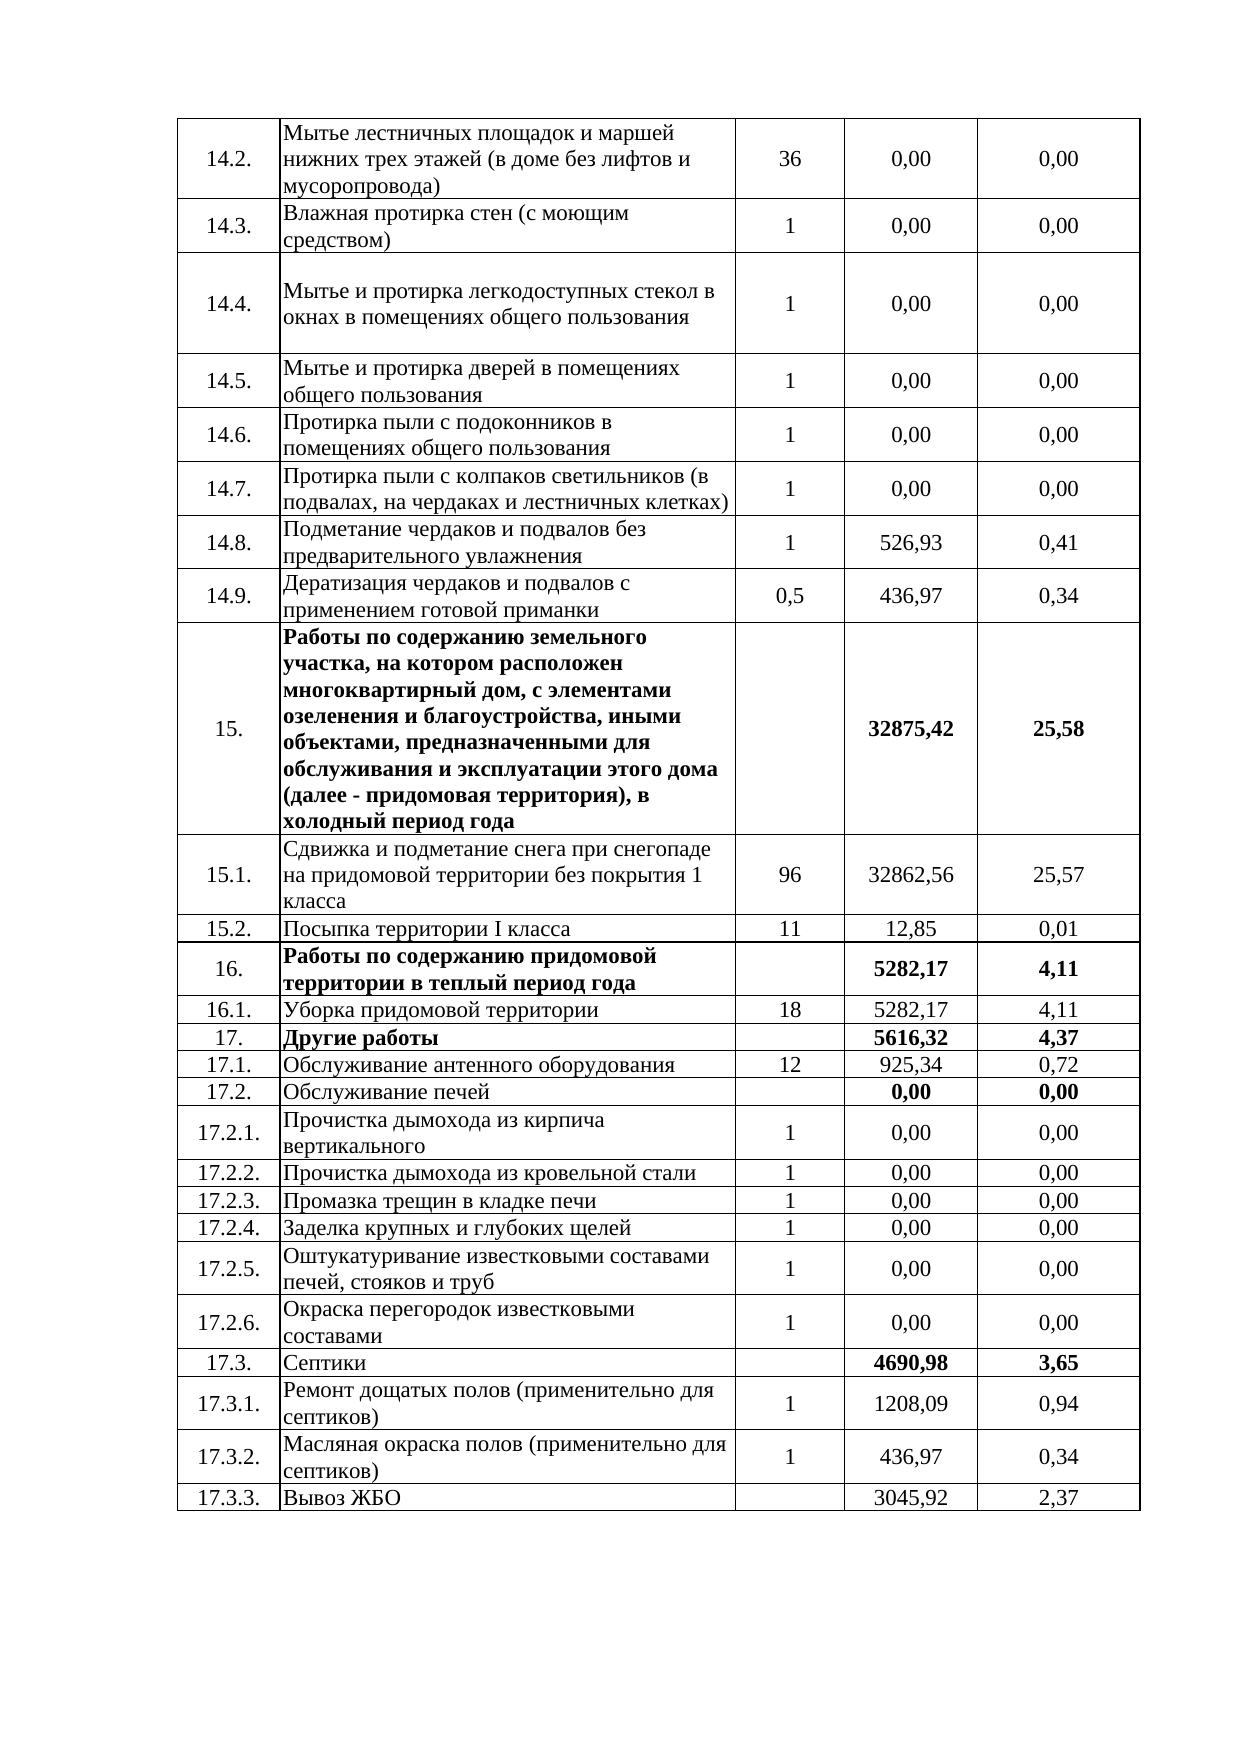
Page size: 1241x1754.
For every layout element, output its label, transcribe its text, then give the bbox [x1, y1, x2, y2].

table_cell 4,11 [978, 943, 1139, 995]
table_cell 4,11 [978, 996, 1139, 1022]
table_cell 17.3.2. [178, 1430, 279, 1483]
table_cell 0,00 [845, 1242, 977, 1294]
table_cell Оштукатуривание известковыми составами печей, стояков и труб [281, 1242, 735, 1294]
table_cell 5616,32 [845, 1024, 977, 1050]
table_cell 15.1. [178, 835, 279, 914]
table_cell 14.2. [178, 119, 279, 198]
table_cell 16.1. [178, 996, 279, 1022]
table_cell Влажная протирка стен (с моющим средством) [281, 199, 735, 252]
table_cell 15. [178, 623, 279, 834]
table_cell 17.2.2. [178, 1160, 279, 1186]
table_cell 1 [736, 1377, 844, 1429]
table_cell 32862,56 [845, 835, 977, 914]
table_cell 17.2.5. [178, 1242, 279, 1294]
table_cell [736, 1349, 844, 1376]
table_cell 36 [736, 119, 844, 198]
table_cell 14.5. [178, 354, 279, 407]
table_cell 5282,17 [845, 996, 977, 1022]
table_cell 4,37 [978, 1024, 1139, 1050]
table_cell Обслуживание печей [281, 1078, 735, 1105]
table_cell 96 [736, 835, 844, 914]
table_cell 1 [736, 408, 844, 461]
table_cell [736, 943, 844, 995]
table_cell 1 [736, 354, 844, 407]
table_cell 0,00 [845, 354, 977, 407]
table_cell 0,34 [978, 569, 1139, 622]
table_cell Мытье лестничных площадок и маршей нижних трех этажей (в доме без лифтов и мусоропровода) [281, 119, 735, 198]
table_cell 12 [736, 1051, 844, 1077]
table_cell 925,34 [845, 1051, 977, 1077]
table_cell 0,00 [845, 462, 977, 514]
table_cell 1 [736, 253, 844, 353]
table_cell 14.9. [178, 569, 279, 622]
table_cell Масляная окраска полов (применительно для септиков) [281, 1430, 735, 1483]
table_cell 14.3. [178, 199, 279, 252]
table_cell 17.2.3. [178, 1187, 279, 1213]
table_cell 17.3.1. [178, 1377, 279, 1429]
table_cell Работы по содержанию придомовой территории в теплый период года [281, 943, 735, 995]
table_cell 4690,98 [845, 1349, 977, 1376]
table_cell Мытье и протирка дверей в помещениях общего пользования [281, 354, 735, 407]
table_cell 1 [736, 1430, 844, 1483]
table_cell Септики [281, 1349, 735, 1376]
table_cell 0,94 [978, 1377, 1139, 1429]
table_cell [736, 1024, 844, 1050]
table_cell 436,97 [845, 569, 977, 622]
table_cell 0,00 [845, 408, 977, 461]
table_cell 16. [178, 943, 279, 995]
table_cell 15.2. [178, 915, 279, 941]
table_cell 0,00 [978, 1242, 1139, 1294]
table_cell Другие работы [281, 1024, 735, 1050]
table_cell Сдвижка и подметание снега при снегопаде на придомовой территории без покрытия 1 класса [281, 835, 735, 914]
table_cell 17. [178, 1024, 279, 1050]
table_cell 0,00 [845, 1187, 977, 1213]
table_cell 12,85 [845, 915, 977, 941]
table_cell Посыпка территории I класса [281, 915, 735, 941]
table_cell 11 [736, 915, 844, 941]
table_cell 0,00 [978, 199, 1139, 252]
table_cell 0,00 [845, 119, 977, 198]
table_cell 14.4. [178, 253, 279, 353]
table_cell 14.7. [178, 462, 279, 514]
table_cell 0,00 [978, 1187, 1139, 1213]
table_cell 1 [736, 1242, 844, 1294]
table_cell 0,34 [978, 1430, 1139, 1483]
table_cell 1 [736, 1160, 844, 1186]
table_cell Промазка трещин в кладке печи [281, 1187, 735, 1213]
table_cell Протирка пыли с колпаков светильников (в подвалах, на чердаках и лестничных клетках) [281, 462, 735, 514]
table_cell 0,72 [978, 1051, 1139, 1077]
table_cell 1 [736, 199, 844, 252]
table_cell 17.3. [178, 1349, 279, 1376]
table_cell 25,57 [978, 835, 1139, 914]
table_cell [736, 623, 844, 834]
table_cell Вывоз ЖБО [281, 1484, 735, 1510]
table_cell 0,00 [978, 1214, 1139, 1241]
table_cell 0,00 [845, 1295, 977, 1348]
table_cell 25,58 [978, 623, 1139, 834]
table_cell Подметание чердаков и подвалов без предварительного увлажнения [281, 516, 735, 568]
table_cell 3045,92 [845, 1484, 977, 1510]
table_cell 1 [736, 1106, 844, 1158]
table_cell 17.2.6. [178, 1295, 279, 1348]
table_cell Ремонт дощатых полов (применительно для септиков) [281, 1377, 735, 1429]
table_cell 0,00 [845, 1106, 977, 1158]
table_cell Заделка крупных и глубоких щелей [281, 1214, 735, 1241]
table_cell 0,00 [845, 1078, 977, 1105]
table_cell 1 [736, 516, 844, 568]
table_cell 526,93 [845, 516, 977, 568]
table_cell 17.2.1. [178, 1106, 279, 1158]
table_cell 2,37 [978, 1484, 1139, 1510]
table_cell 17.2. [178, 1078, 279, 1105]
table_cell 1208,09 [845, 1377, 977, 1429]
table_cell Уборка придомовой территории [281, 996, 735, 1022]
table_cell Работы по содержанию земельного участка, на котором расположен многоквартирный дом, с элементами озеленения и благоустройства, иными объектами, предназначенными для обслуживания и эксплуатации этого дома (далее - придомовая территория), в холодный период года [281, 623, 735, 834]
table_cell 14.8. [178, 516, 279, 568]
table_cell 436,97 [845, 1430, 977, 1483]
table_cell 0,00 [845, 1160, 977, 1186]
table_cell Прочистка дымохода из кирпича вертикального [281, 1106, 735, 1158]
table_cell Протирка пыли с подоконников в помещениях общего пользования [281, 408, 735, 461]
table_cell 5282,17 [845, 943, 977, 995]
table_cell Мытье и протирка легкодоступных стекол в окнах в помещениях общего пользования [281, 253, 735, 353]
table_cell 17.1. [178, 1051, 279, 1077]
table_cell 14.6. [178, 408, 279, 461]
table_cell [736, 1484, 844, 1510]
table_cell 1 [736, 1214, 844, 1241]
table_cell Обслуживание антенного оборудования [281, 1051, 735, 1077]
table_cell 0,00 [978, 354, 1139, 407]
table_cell 0,00 [845, 253, 977, 353]
table_cell 32875,42 [845, 623, 977, 834]
table_cell 17.3.3. [178, 1484, 279, 1510]
table_cell 0,00 [978, 1295, 1139, 1348]
table_cell 0,00 [978, 1078, 1139, 1105]
table_cell Окраска перегородок известковыми составами [281, 1295, 735, 1348]
table_cell 1 [736, 462, 844, 514]
table_cell [736, 1078, 844, 1105]
table_cell 0,00 [978, 462, 1139, 514]
table_cell Прочистка дымохода из кровельной стали [281, 1160, 735, 1186]
table_cell Дератизация чердаков и подвалов с применением готовой приманки [281, 569, 735, 622]
table_cell 17.2.4. [178, 1214, 279, 1241]
table_cell 0,00 [978, 1160, 1139, 1186]
table_cell 3,65 [978, 1349, 1139, 1376]
table_cell 0,00 [845, 1214, 977, 1241]
table_cell 0,00 [978, 1106, 1139, 1158]
table_cell 1 [736, 1187, 844, 1213]
table_cell 0,01 [978, 915, 1139, 941]
table_cell 0,00 [978, 408, 1139, 461]
table_cell 0,00 [978, 253, 1139, 353]
table_cell 1 [736, 1295, 844, 1348]
table_cell 0,41 [978, 516, 1139, 568]
table_cell 0,00 [845, 199, 977, 252]
table_cell 0,5 [736, 569, 844, 622]
table_cell 18 [736, 996, 844, 1022]
table_cell 0,00 [978, 119, 1139, 198]
